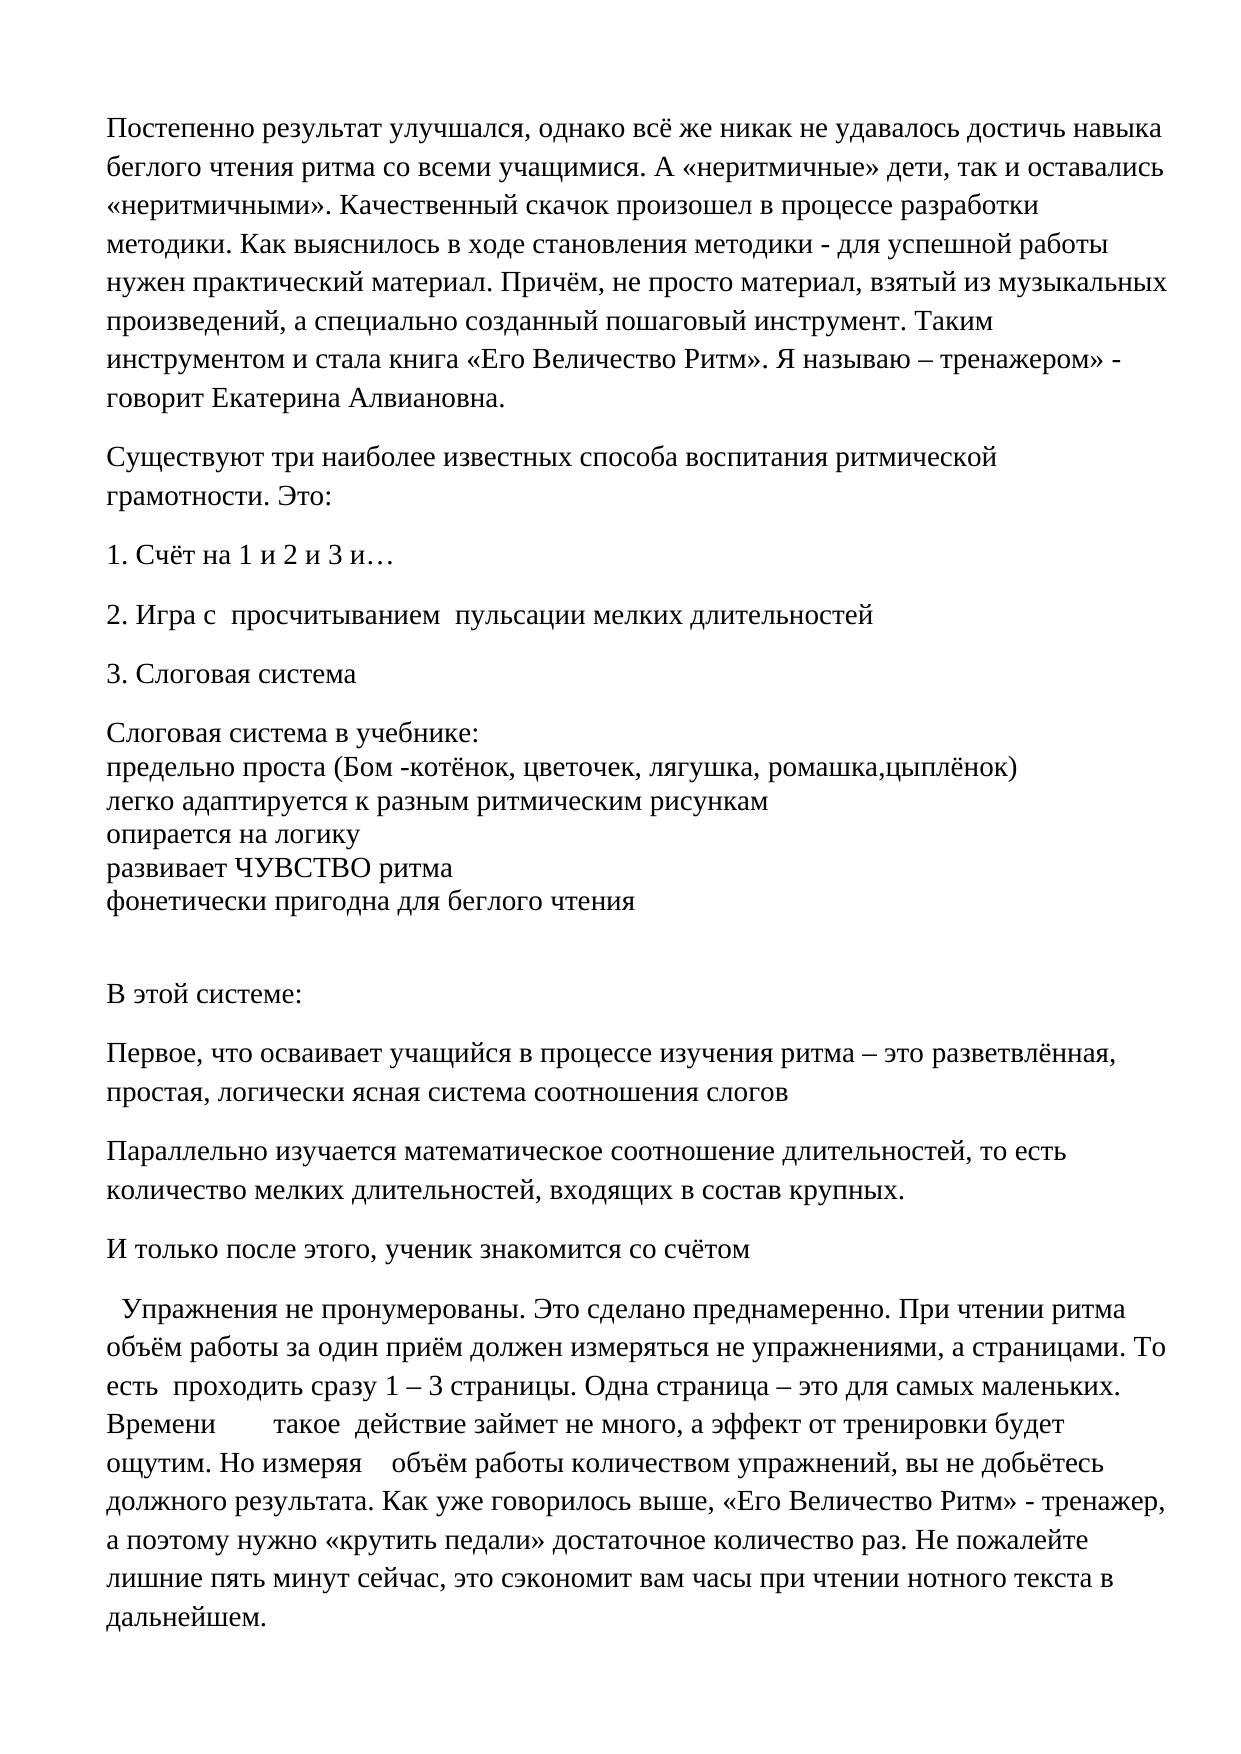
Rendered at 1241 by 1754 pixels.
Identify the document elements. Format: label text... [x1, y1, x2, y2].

text легко адаптируется к разным ритмическим рисункам [106, 783, 1169, 816]
text Упражнения не пронумерованы. Это сделано преднамеренно. При чтении ритма объём работы за один приём должен измеряться не упражнениями, а страницами. То есть проходить сразу 1 – 3 страницы. Одна страница – это для самых маленьких. Времени такое действие займет не много, а эффект от тренировки будет ощутим. Но измеряя объём работы количеством упражнений, вы не добьётесь должного результата. Как уже говорилось выше, «Его Величество Ритм» - тренажер, а поэтому нужно «крутить педали» достаточное количество раз. Не пожалейте лишние пять минут сейчас, это сэкономит вам часы при чтении нотного текста в дальнейшем. [106, 1291, 1169, 1633]
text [106, 110, 1169, 414]
text Первое, что осваивает учащийся в процессе изучения ритма – это разветвлённая, простая, логически ясная система соотношения слогов [106, 1036, 1169, 1108]
text Слоговая система в учебнике: [106, 716, 1169, 749]
text И только после этого, ученик знакомится со счётом [106, 1231, 1169, 1265]
text 2. Игра с просчитыванием пульсации мелких длительностей [106, 597, 1169, 630]
text фонетически пригодна для беглого чтения [106, 883, 1169, 917]
text развивает ЧУВСТВО ритма [106, 850, 1169, 883]
text Параллельно изучается математическое соотношение длительностей, то есть количество мелких длительностей, входящих в состав крупных. [106, 1133, 1169, 1206]
text опирается на логику [106, 816, 1169, 850]
text 3. Слоговая система [106, 656, 1169, 690]
text 1. Счёт на 1 и 2 и 3 и… [106, 537, 1169, 571]
text В этой системе: [106, 976, 1169, 1010]
text предельно проста (Бом -котёнок, цветочек, лягушка, ромашка,цыплёнок) [106, 749, 1169, 783]
text Существуют три наиболее известных способа воспитания ритмической грамотности. Это: [106, 439, 1169, 512]
